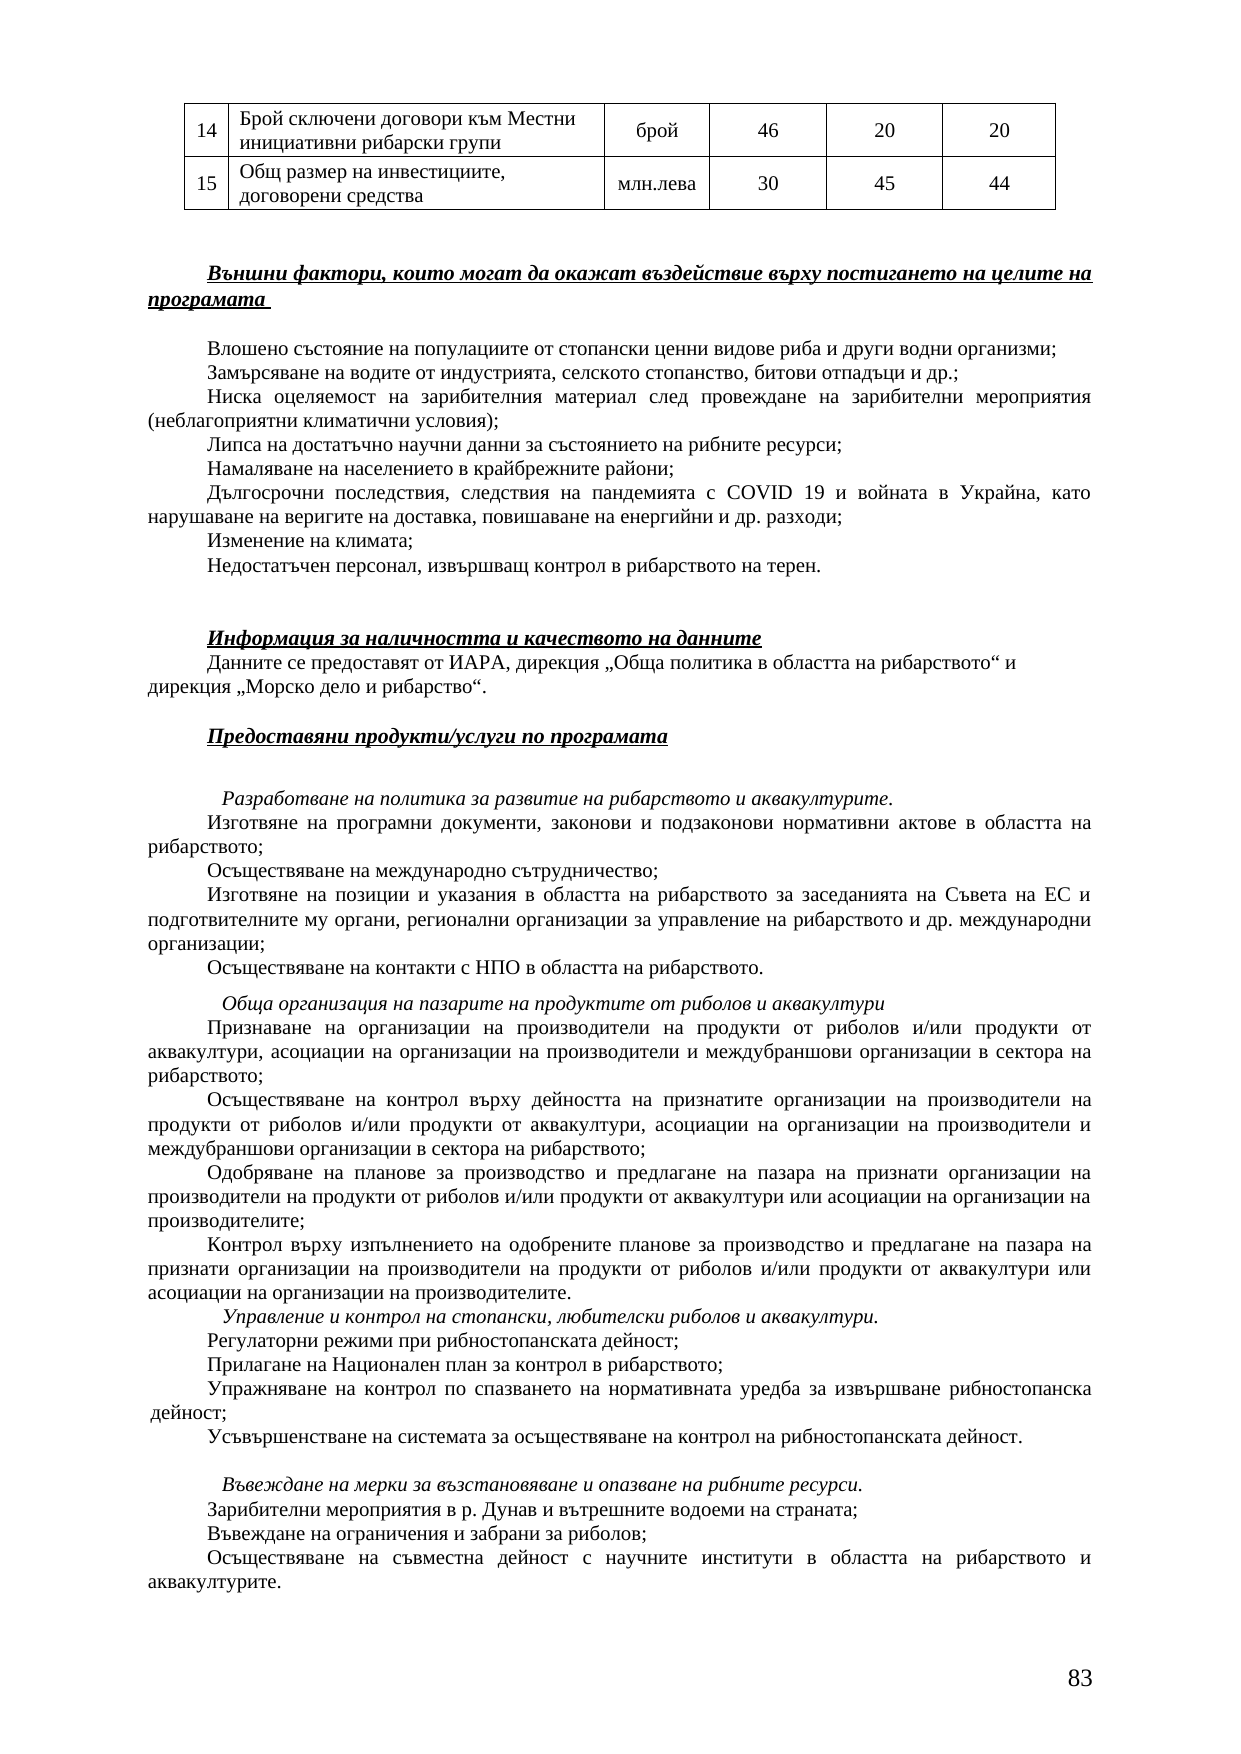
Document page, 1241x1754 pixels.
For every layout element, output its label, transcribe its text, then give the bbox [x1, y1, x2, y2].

text Осъществяване на контрол върху дейността на признатите организации на производители на продукти от риболов и/или продукти от аквакултури, асоциации на организации на производители и междубраншови организации в сектора на рибарството; [148, 1087, 1092, 1159]
text Изменение на климата; [148, 528, 1092, 552]
text Контрол върху изпълнението на одобрените планове за производство и предлагане на пазара на признати организации на производители на продукти от риболов и/или продукти от аквакултури или асоциации на организации на производителите. [148, 1232, 1092, 1304]
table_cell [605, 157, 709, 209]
text Предоставяни продукти/услуги по програмата [148, 723, 1092, 748]
text Прилагане на Национален план за контрол в рибарството; [207, 1352, 1092, 1376]
text Осъществяване на съвместна дейност с научните институти в областта на рибарството и аквакултурите. [148, 1544, 1092, 1593]
text Регулаторни режими при рибностопанската дейност; [207, 1328, 1092, 1352]
text Усъвършенстване на системата за осъществяване на контрол на рибностопанската дейност. [148, 1424, 1092, 1448]
text Изготвяне на позиции и указания в областта на рибарството за заседанията на Съвета на ЕС и подготвителните му органи, регионални организации за управление на рибарството и др. международни организации; [148, 882, 1092, 954]
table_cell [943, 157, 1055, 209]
text Въвеждане на мерки за възстановяване и опазване на рибните ресурси. [153, 1472, 1092, 1496]
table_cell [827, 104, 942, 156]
text Замърсяване на водите от индустрията, селското стопанство, битови отпадъци и др.; [148, 360, 1092, 384]
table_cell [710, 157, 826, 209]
text Управление и контрол на стопански, любителски риболов и аквакултури. [153, 1304, 1092, 1328]
text Осъществяване на контакти с НПО в областта на рибарството. [148, 954, 1092, 979]
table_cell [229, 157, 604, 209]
text Одобряване на планове за производство и предлагане на пазара на признати организации на производители на продукти от риболов и/или продукти от аквакултури или асоциации на организации на производителите; [148, 1159, 1092, 1232]
text Информация за наличността и качеството на данните [148, 625, 1092, 650]
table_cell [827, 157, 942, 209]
text Липса на достатъчно научни данни за състоянието на рибните ресурси; [148, 432, 1092, 456]
text Недостатъчен персонал, извършващ контрол в рибарството на терен. [148, 552, 1092, 577]
text Въвеждане на ограничения и забрани за риболов; [148, 1521, 1092, 1544]
text Обща организация на пазарите на продуктите от риболов и аквакултури [148, 991, 1092, 1015]
text Изготвяне на програмни документи, законови и подзаконови нормативни актове в областта на рибарството; [148, 810, 1092, 858]
text Дългосрочни последствия, следствия на пандемията с COVID 19 и войната в Украйна, като нарушаване на веригите на доставка, повишаване на енергийни и др. разходи; [148, 480, 1092, 528]
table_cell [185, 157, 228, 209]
text Намаляване на населението в крайбрежните райони; [148, 456, 1092, 480]
text Ниска оцеляемост на зарибителния материал след провеждане на зарибителни мероприятия (неблагоприятни климатични условия); [148, 384, 1092, 432]
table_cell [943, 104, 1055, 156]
text Упражняване на контрол по спазването на нормативната уредба за извършване рибностопанска дейност; [150, 1376, 1092, 1424]
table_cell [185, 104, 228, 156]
text Разработване на политика за развитие на рибарството и аквакултурите. [222, 786, 1092, 810]
text Признаване на организации на производители на продукти от риболов и/или продукти от аквакултури, асоциации на организации на производители и междубраншови организации в сектора на рибарството; [148, 1015, 1092, 1087]
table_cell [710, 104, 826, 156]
text Осъществяване на международно сътрудничество; [148, 858, 1092, 882]
text Данните се предоставят от ИАРА, дирекция „Обща политика в областта на рибарството“ и дирекция „Морско дело и рибарство“. [148, 650, 1092, 698]
text Зарибителни мероприятия в р. Дунав и вътрешните водоеми на страната; [207, 1496, 1092, 1521]
text Външни фактори, които могат да окажат въздействие върху постигането на целите на програмата [148, 260, 1092, 311]
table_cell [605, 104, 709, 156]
text Влошено състояние на популациите от стопански ценни видове риба и други водни организми; [148, 336, 1092, 360]
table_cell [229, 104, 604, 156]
